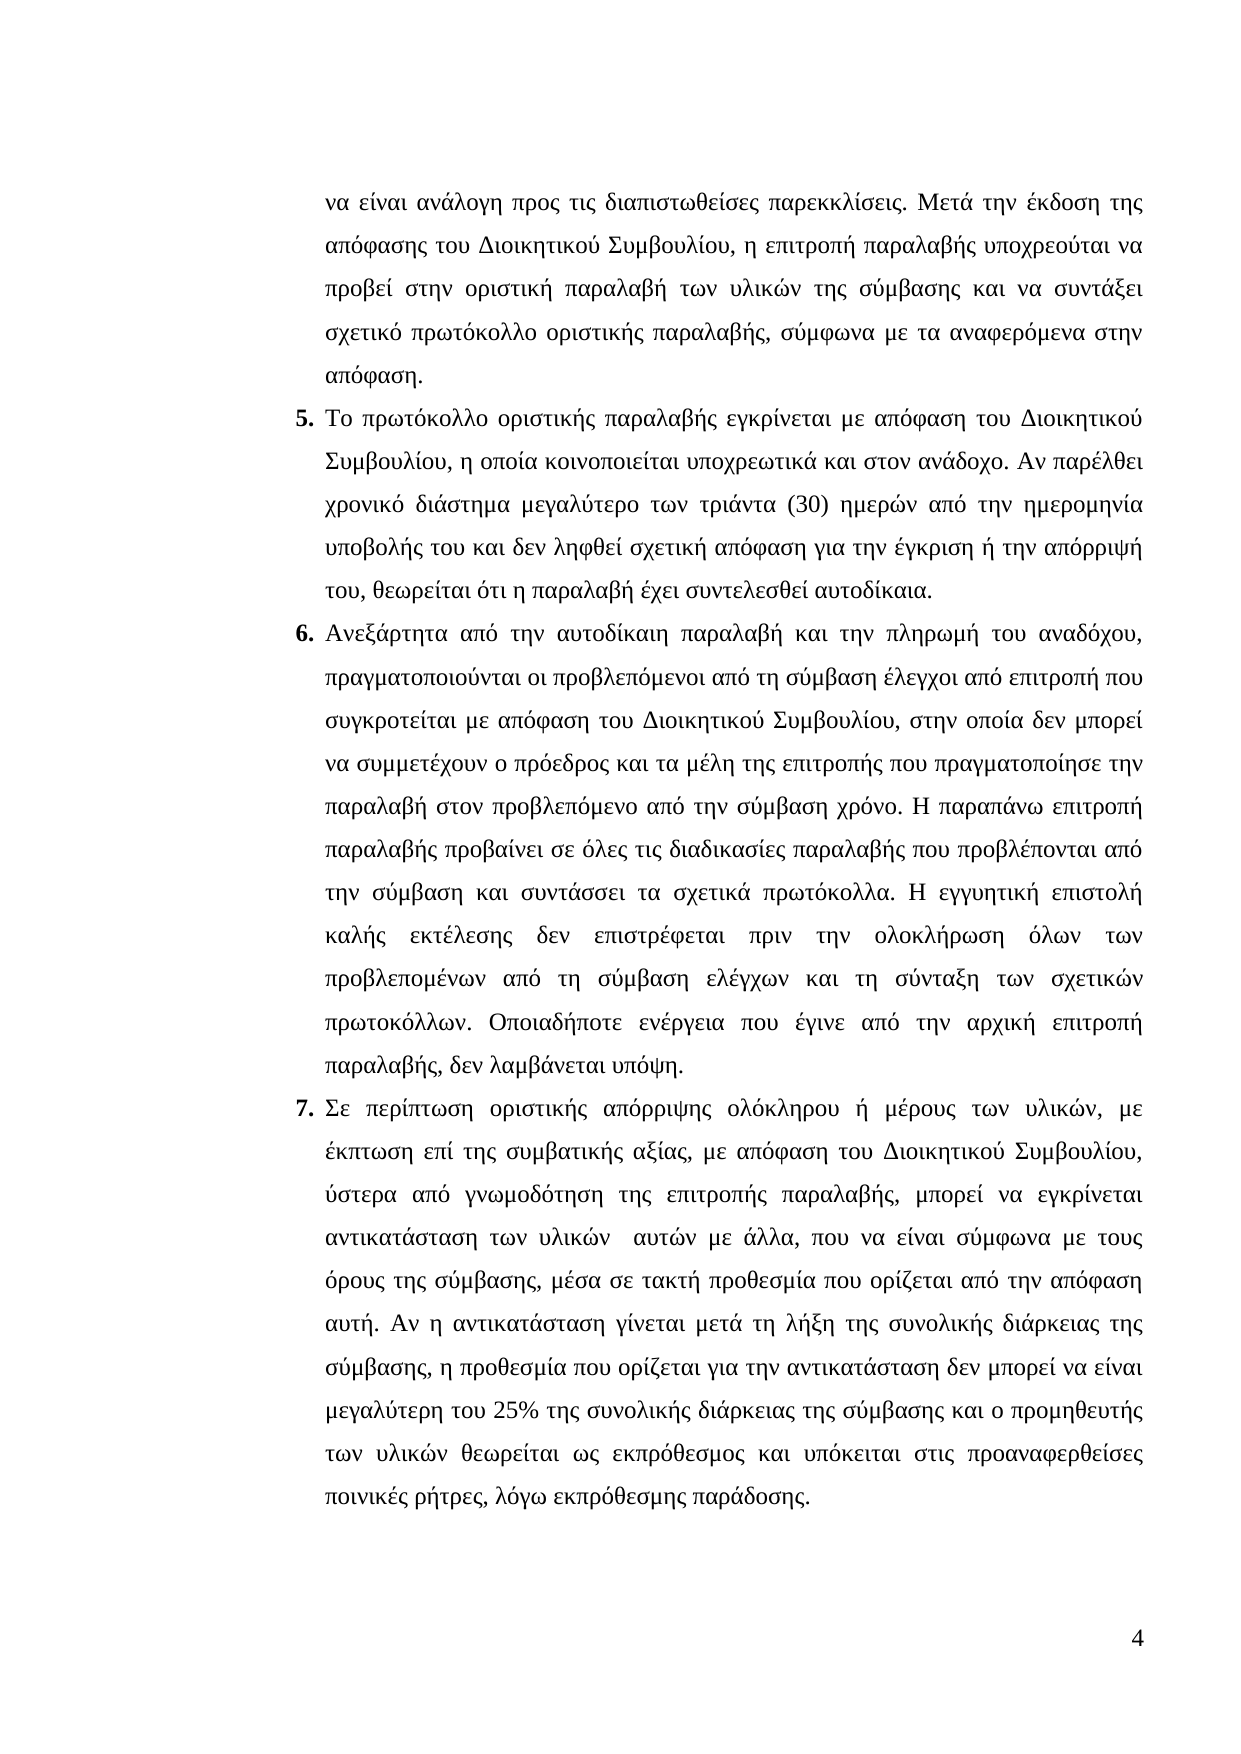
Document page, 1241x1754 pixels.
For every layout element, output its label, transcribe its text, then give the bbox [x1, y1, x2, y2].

list Ανεξάρτητα από την αυτοδίκαιη παραλαβή και την πληρωμή του αναδόχου, πραγματοποιούνται οι προβλεπόμενοι από τη σύμβαση έλεγχοι από επιτροπή που συγκροτείται με απόφαση του Διοικητικού Συμβουλίου, στην οποία δεν μπορεί να συμμετέχουν ο πρόεδρος και τα μέλη της επιτροπής που πραγματοποίησε την παραλαβή στον προβλεπόμενο από την σύμβαση χρόνο. Η παραπάνω επιτροπή παραλαβής προβαίνει σε όλες τις διαδικασίες παραλαβής που προβλέπονται από την σύμβαση και συντάσσει τα σχετικά πρωτόκολλα. Η εγγυητική επιστολή καλής εκτέλεσης δεν επιστρέφεται πριν την ολοκλήρωση όλων των προβλεπομένων από τη σύμβαση ελέγχων και τη σύνταξη των σχετικών πρωτοκόλλων. Οποιαδήποτε ενέργεια που έγινε από την αρχική επιτροπή παραλαβής, δεν λαμβάνεται υπόψη. [295, 618, 1144, 1078]
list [295, 187, 1144, 388]
list Σε περίπτωση οριστικής απόρριψης ολόκληρου ή μέρους των υλικών, με έκπτωση επί της συμβατικής αξίας, με απόφαση του Διοικητικού Συμβουλίου, ύστερα από γνωμοδότηση της επιτροπής παραλαβής, μπορεί να εγκρίνεται αντικατάσταση των υλικών αυτών με άλλα, που να είναι σύμφωνα με τους όρους της σύμβασης, μέσα σε τακτή προθεσμία που ορίζεται από την απόφαση αυτή. Αν η αντικατάσταση γίνεται μετά τη λήξη της συνολικής διάρκειας της σύμβασης, η προθεσμία που ορίζεται για την αντικατάσταση δεν μπορεί να είναι μεγαλύτερη του 25% της συνολικής διάρκειας της σύμβασης και ο προμηθευτής των υλικών θεωρείται ως εκπρόθεσμος και υπόκειται στις προαναφερθείσες ποινικές ρήτρες, λόγω εκπρόθεσμης παράδοσης. [295, 1093, 1144, 1510]
list Το πρωτόκολλο οριστικής παραλαβής εγκρίνεται με απόφαση του Διοικητικού Συμβουλίου, η οποία κοινοποιείται υποχρεωτικά και στον ανάδοχο. Αν παρέλθει χρονικό διάστημα μεγαλύτερο των τριάντα (30) ημερών από την ημερομηνία υποβολής του και δεν ληφθεί σχετική απόφαση για την έγκριση ή την απόρριψή του, θεωρείται ότι η παραλαβή έχει συντελεσθεί αυτοδίκαια. [295, 403, 1144, 604]
